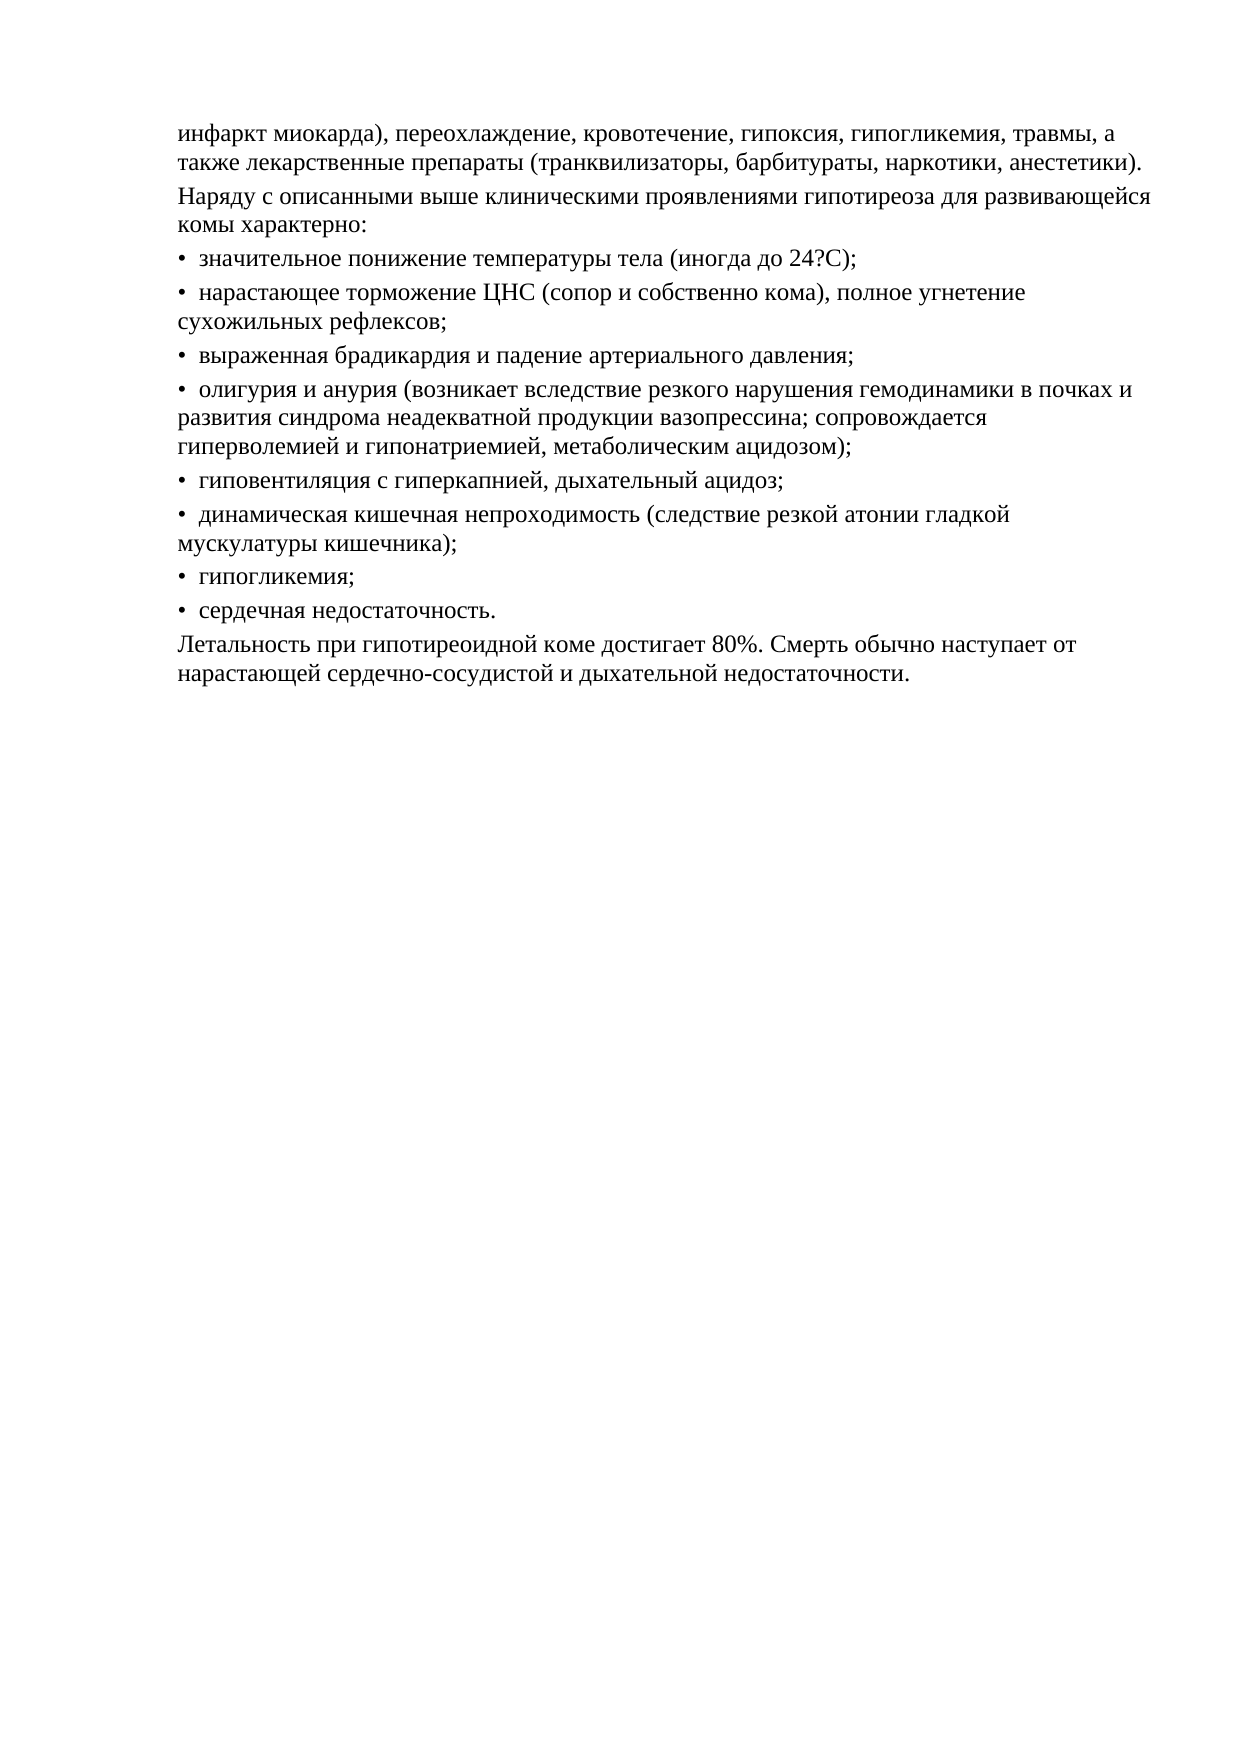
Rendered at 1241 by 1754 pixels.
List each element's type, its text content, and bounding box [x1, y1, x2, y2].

text Летальность при гипотиреоидной коме достигает 80%. Смерть обычно наступает от нарастающей сердечно-сосудистой и дыхательной недостаточности. [177, 629, 1152, 687]
text • гиповентиляция с гиперкапнией, дыхательный ацидоз; [177, 465, 1152, 494]
text • олигурия и анурия (возникает вследствие резкого нарушения гемодинамики в почках и развития синдрома неадекватной продукции вазопрессина; сопровождается гиперволемией и гипонатриемией, метаболическим ацидозом); [177, 374, 1152, 460]
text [177, 118, 1152, 176]
text • сердечная недостаточность. [177, 595, 1152, 624]
text • значительное понижение температуры тела (иногда до 24?С); [177, 243, 1152, 272]
text • выраженная брадикардия и падение артериального давления; [177, 340, 1152, 368]
text • динамическая кишечная непроходимость (следствие резкой атонии гладкой мускулатуры кишечника); [177, 499, 1152, 556]
text Наряду с описанными выше клиническими проявлениями гипотиреоза для развивающейся комы характерно: [177, 181, 1152, 238]
text • гипогликемия; [177, 561, 1152, 590]
text • нарастающее торможение ЦНС (сопор и собственно кома), полное угнетение сухожильных рефлексов; [177, 277, 1152, 335]
